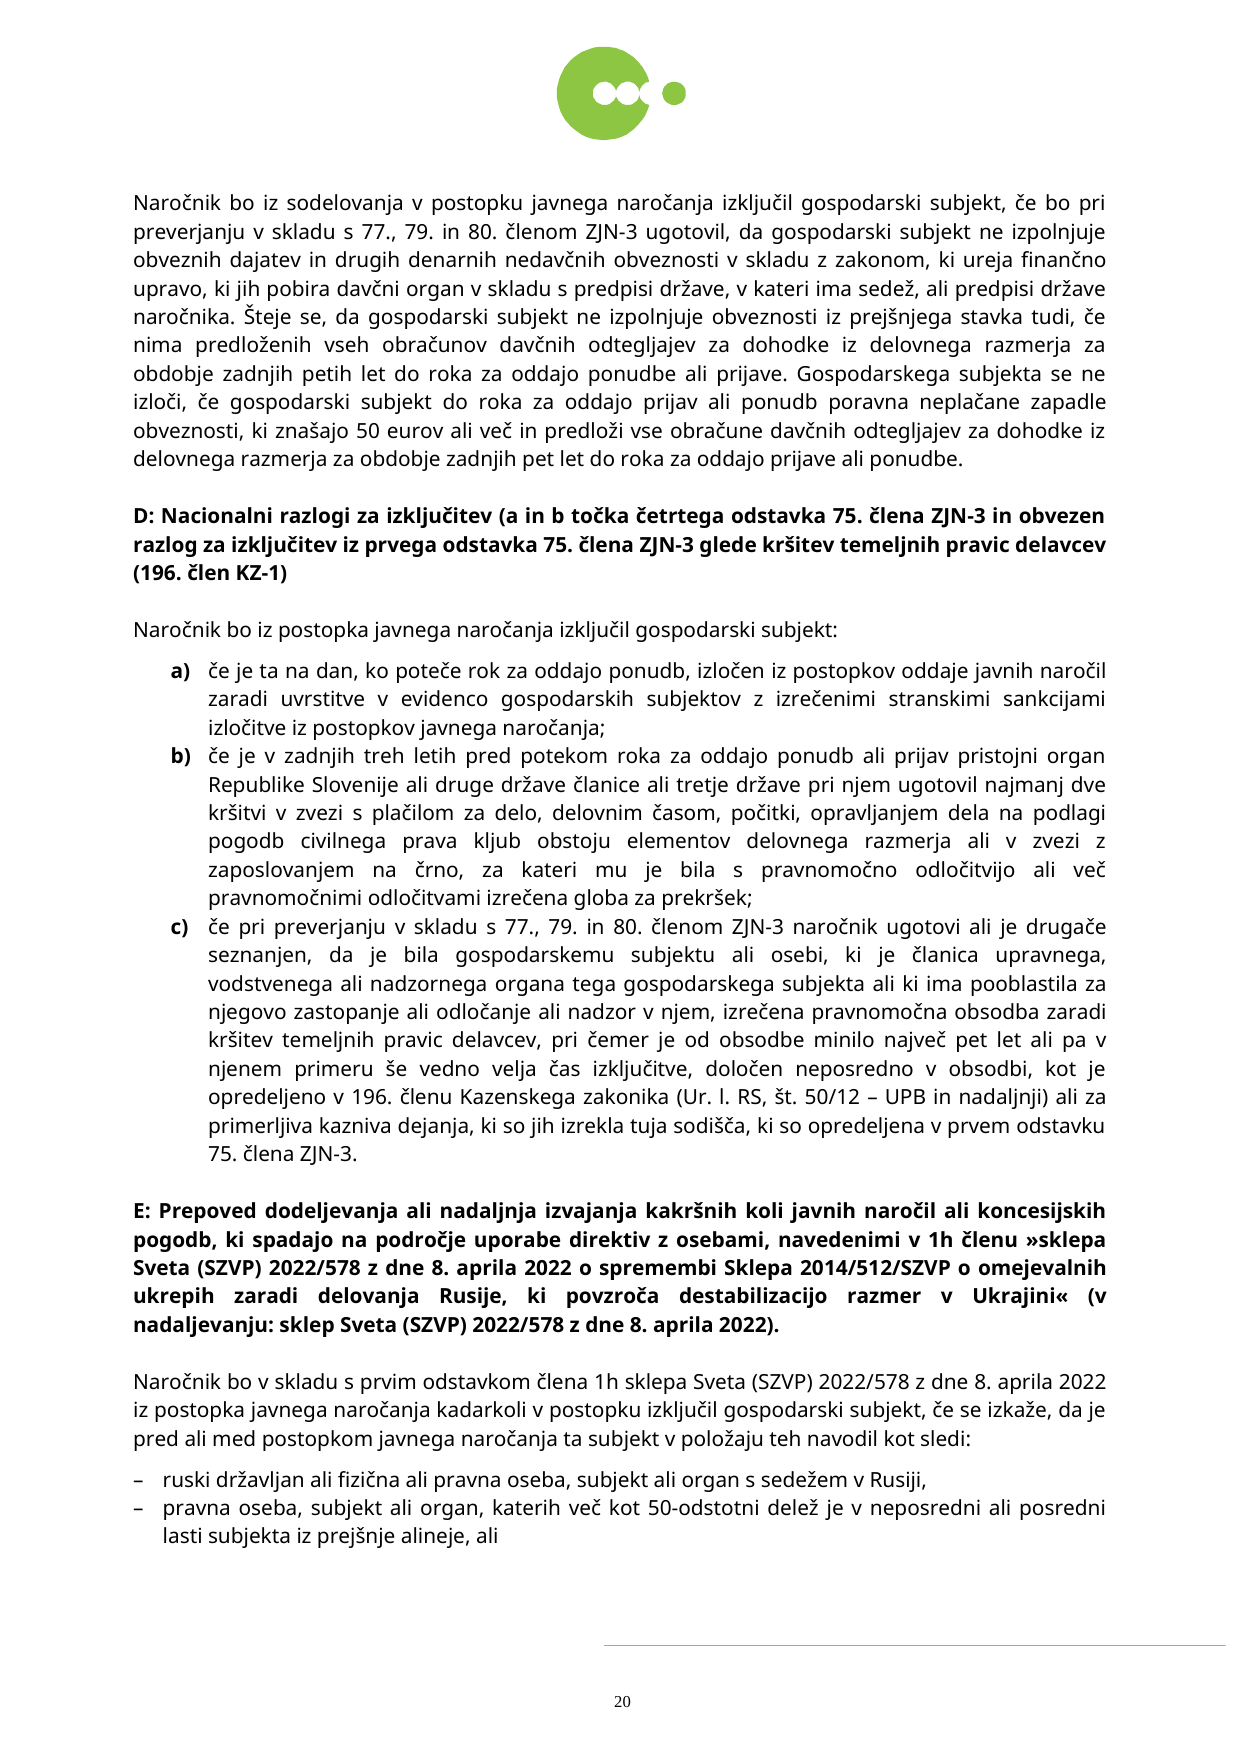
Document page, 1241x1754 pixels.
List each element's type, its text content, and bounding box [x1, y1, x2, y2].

text D: Nacionalni razlogi za izključitev (a in b točka četrtega odstavka 75. člena ZJN-3 in obvezen razlog za izključitev iz prvega odstavka 75. člena ZJN-3 glede kršitev temeljnih pravic delavcev (196. člen KZ-1) [133, 501, 1107, 587]
text E: Prepoved dodeljevanja ali nadaljnja izvajanja kakršnih koli javnih naročil ali koncesijskih pogodb, ki spadajo na področje uporabe direktiv z osebami, navedenimi v 1h členu »sklepa Sveta (SZVP) 2022/578 z dne 8. aprila 2022 o spremembi Sklepa 2014/512/SZVP o omejevalnih ukrepih zaradi delovanja Rusije, ki povzroča destabilizacijo razmer v Ukrajini« (v nadaljevanju: sklep Sveta (SZVP) 2022/578 z dne 8. aprila 2022). [133, 1196, 1107, 1338]
list ruski državljan ali fizična ali pravna oseba, subjekt ali organ s sedežem v Rusiji, [133, 1465, 1107, 1493]
list če je v zadnjih treh letih pred potekom roka za oddajo ponudb ali prijav pristojni organ Republike Slovenije ali druge države članice ali tretje države pri njem ugotovil najmanj dve kršitvi v zvezi s plačilom za delo, delovnim časom, počitki, opravljanjem dela na podlagi pogodb civilnega prava kljub obstoju elementov delovnega razmerja ali v zvezi z zaposlovanjem na črno, za kateri mu je bila s pravnomočno odločitvijo ali več pravnomočnimi odločitvami izrečena globa za prekršek; [170, 741, 1107, 912]
text Naročnik bo iz sodelovanja v postopku javnega naročanja izključil gospodarski subjekt, če bo pri preverjanju v skladu s 77., 79. in 80. členom ZJN-3 ugotovil, da gospodarski subjekt ne izpolnjuje obveznih dajatev in drugih denarnih nedavčnih obveznosti v skladu z zakonom, ki ureja finančno upravo, ki jih pobira davčni organ v skladu s predpisi države, v kateri ima sedež, ali predpisi države naročnika. Šteje se, da gospodarski subjekt ne izpolnjuje obveznosti iz prejšnjega stavka tudi, če nima predloženih vseh obračunov davčnih odtegljajev za dohodke iz delovnega razmerja za obdobje zadnjih petih let do roka za oddajo ponudbe ali prijave. Gospodarskega subjekta se ne izloči, če gospodarski subjekt do roka za oddajo prijav ali ponudb poravna neplačane zapadle obveznosti, ki znašajo 50 eurov ali več in predloži vse obračune davčnih odtegljajev za dohodke iz delovnega razmerja za obdobje zadnjih pet let do roka za oddajo prijave ali ponudbe. [133, 188, 1107, 473]
list pravna oseba, subjekt ali organ, katerih več kot 50-odstotni delež je v neposredni ali posredni lasti subjekta iz prejšnje alineje, ali [133, 1493, 1107, 1550]
text Naročnik bo iz postopka javnega naročanja izključil gospodarski subjekt: [133, 615, 1107, 643]
list če je ta na dan, ko poteče rok za oddajo ponudb, izločen iz postopkov oddaje javnih naročil zaradi uvrstitve v evidenco gospodarskih subjektov z izrečenimi stranskimi sankcijami izločitve iz postopkov javnega naročanja; [170, 656, 1107, 741]
list če pri preverjanju v skladu s 77., 79. in 80. členom ZJN-3 naročnik ugotovi ali je drugače seznanjen, da je bila gospodarskemu subjektu ali osebi, ki je članica upravnega, vodstvenega ali nadzornega organa tega gospodarskega subjekta ali ki ima pooblastila za njegovo zastopanje ali odločanje ali nadzor v njem, izrečena pravnomočna obsodba zaradi kršitev temeljnih pravic delavcev, pri čemer je od obsodbe minilo največ pet let ali pa v njenem primeru še vedno velja čas izključitve, določen neposredno v obsodbi, kot je opredeljeno v 196. členu Kazenskega zakonika (Ur. l. RS, št. 50/12 – UPB in nadaljnji) ali za primerljiva kazniva dejanja, ki so jih izrekla tuja sodišča, ki so opredeljena v prvem odstavku 75. člena ZJN-3. [170, 912, 1107, 1168]
text Naročnik bo v skladu s prvim odstavkom člena 1h sklepa Sveta (SZVP) 2022/578 z dne 8. aprila 2022 iz postopka javnega naročanja kadarkoli v postopku izključil gospodarski subjekt, če se izkaže, da je pred ali med postopkom javnega naročanja ta subjekt v položaju teh navodil kot sledi: [133, 1367, 1107, 1452]
